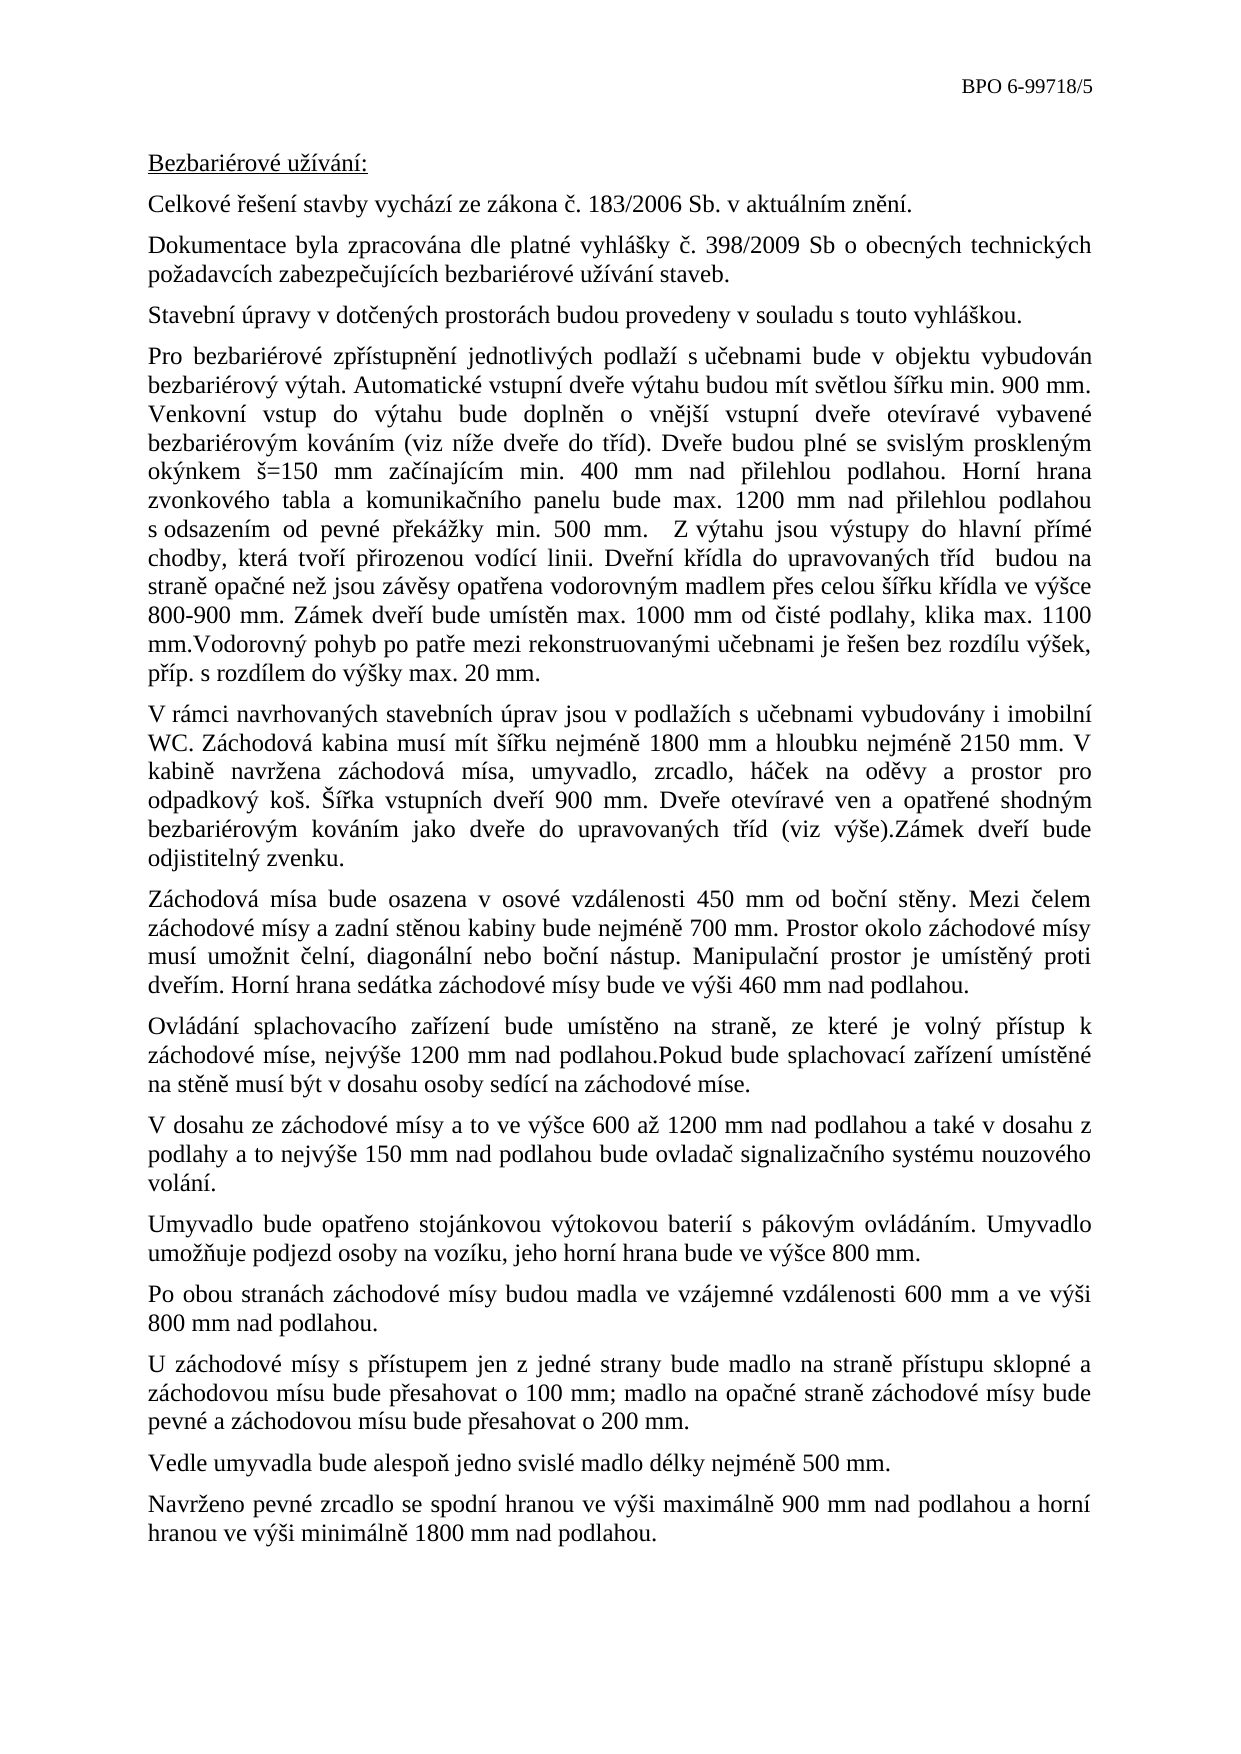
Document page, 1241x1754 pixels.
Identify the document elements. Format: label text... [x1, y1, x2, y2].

text Ovládání splachovacího zařízení bude umístěno na straně, ze které je volný přístup k záchodové míse, nejvýše 1200 mm nad podlahou.Pokud bude splachovací zařízení umístěné na stěně musí být v dosahu osoby sedící na záchodové míse. [148, 1011, 1093, 1098]
text Dokumentace byla zpracována dle platné vyhlášky č. 398/2009 Sb o obecných technických požadavcích zabezpečujících bezbariérové užívání staveb. [148, 230, 1093, 288]
text Celkové řešení stavby vychází ze zákona č. 183/2006 Sb. v aktuálním znění. [148, 189, 1093, 218]
text Umyvadlo bude opatřeno stojánkovou výtokovou baterií s pákovým ovládáním. Umyvadlo umožňuje podjezd osoby na vozíku, jeho horní hrana bude ve výšce 800 mm. [148, 1209, 1093, 1266]
text Po obou stranách záchodové mísy budou madla ve vzájemné vzdálenosti 600 mm a ve výši 800 mm nad podlahou. [148, 1279, 1093, 1336]
text Bezbariérové užívání: [148, 148, 1093, 176]
text V dosahu ze záchodové mísy a to ve výšce 600 až 1200 mm nad podlahou a také v dosahu z podlahy a to nejvýše 150 mm nad podlahou bude ovladač signalizačního systému nouzového volání. [148, 1110, 1093, 1196]
text Navrženo pevné zrcadlo se spodní hranou ve výši maximálně 900 mm nad podlahou a horní hranou ve výši minimálně 1800 mm nad podlahou. [148, 1489, 1093, 1546]
text Vedle umyvadla bude alespoň jedno svislé madlo délky nejméně 500 mm. [148, 1448, 1093, 1476]
text U záchodové mísy s přístupem jen z jedné strany bude madlo na straně přístupu sklopné a záchodovou mísu bude přesahovat o 100 mm; madlo na opačné straně záchodové mísy bude pevné a záchodovou mísu bude přesahovat o 200 mm. [148, 1349, 1093, 1435]
text V rámci navrhovaných stavebních úprav jsou v podlažích s učebnami vybudovány i imobilní WC. Záchodová kabina musí mít šířku nejméně 1800 mm a hloubku nejméně 2150 mm. V kabině navržena záchodová mísa, umyvadlo, zrcadlo, háček na oděvy a prostor pro odpadkový koš. Šířka vstupních dveří 900 mm. Dveře otevíravé ven a opatřené shodným bezbariérovým kováním jako dveře do upravovaných tříd (viz výše).Zámek dveří bude odjistitelný zvenku. [148, 699, 1093, 871]
text Záchodová mísa bude osazena v osové vzdálenosti 450 mm od boční stěny. Mezi čelem záchodové mísy a zadní stěnou kabiny bude nejméně 700 mm. Prostor okolo záchodové mísy musí umožnit čelní, diagonální nebo boční nástup. Manipulační prostor je umístěný proti dveřím. Horní hrana sedátka záchodové mísy bude ve výši 460 mm nad podlahou. [148, 884, 1093, 999]
text Stavební úpravy v dotčených prostorách budou provedeny v souladu s touto vyhláškou. [148, 300, 1093, 329]
text Pro bezbariérové zpřístupnění jednotlivých podlaží s učebnami bude v objektu vybudován bezbariérový výtah. Automatické vstupní dveře výtahu budou mít světlou šířku min. 900 mm. Venkovní vstup do výtahu bude doplněn o vnější vstupní dveře otevíravé vybavené bezbariérovým kováním (viz níže dveře do tříd). Dveře budou plné se svislým proskleným okýnkem š=150 mm začínajícím min. 400 mm nad přilehlou podlahou. Horní hrana zvonkového tabla a komunikačního panelu bude max. 1200 mm nad přilehlou podlahou s odsazením od pevné překážky min. 500 mm. Z výtahu jsou výstupy do hlavní přímé chodby, která tvoří přirozenou vodící linii. Dveřní křídla do upravovaných tříd budou na straně opačné než jsou závěsy opatřena vodorovným madlem přes celou šířku křídla ve výšce 800-900 mm. Zámek dveří bude umístěn max. 1000 mm od čisté podlahy, klika max. 1100 mm.Vodorovný pohyb po patře mezi rekonstruovanými učebnami je řešen bez rozdílu výšek, příp. s rozdílem do výšky max. 20 mm. [148, 341, 1093, 686]
